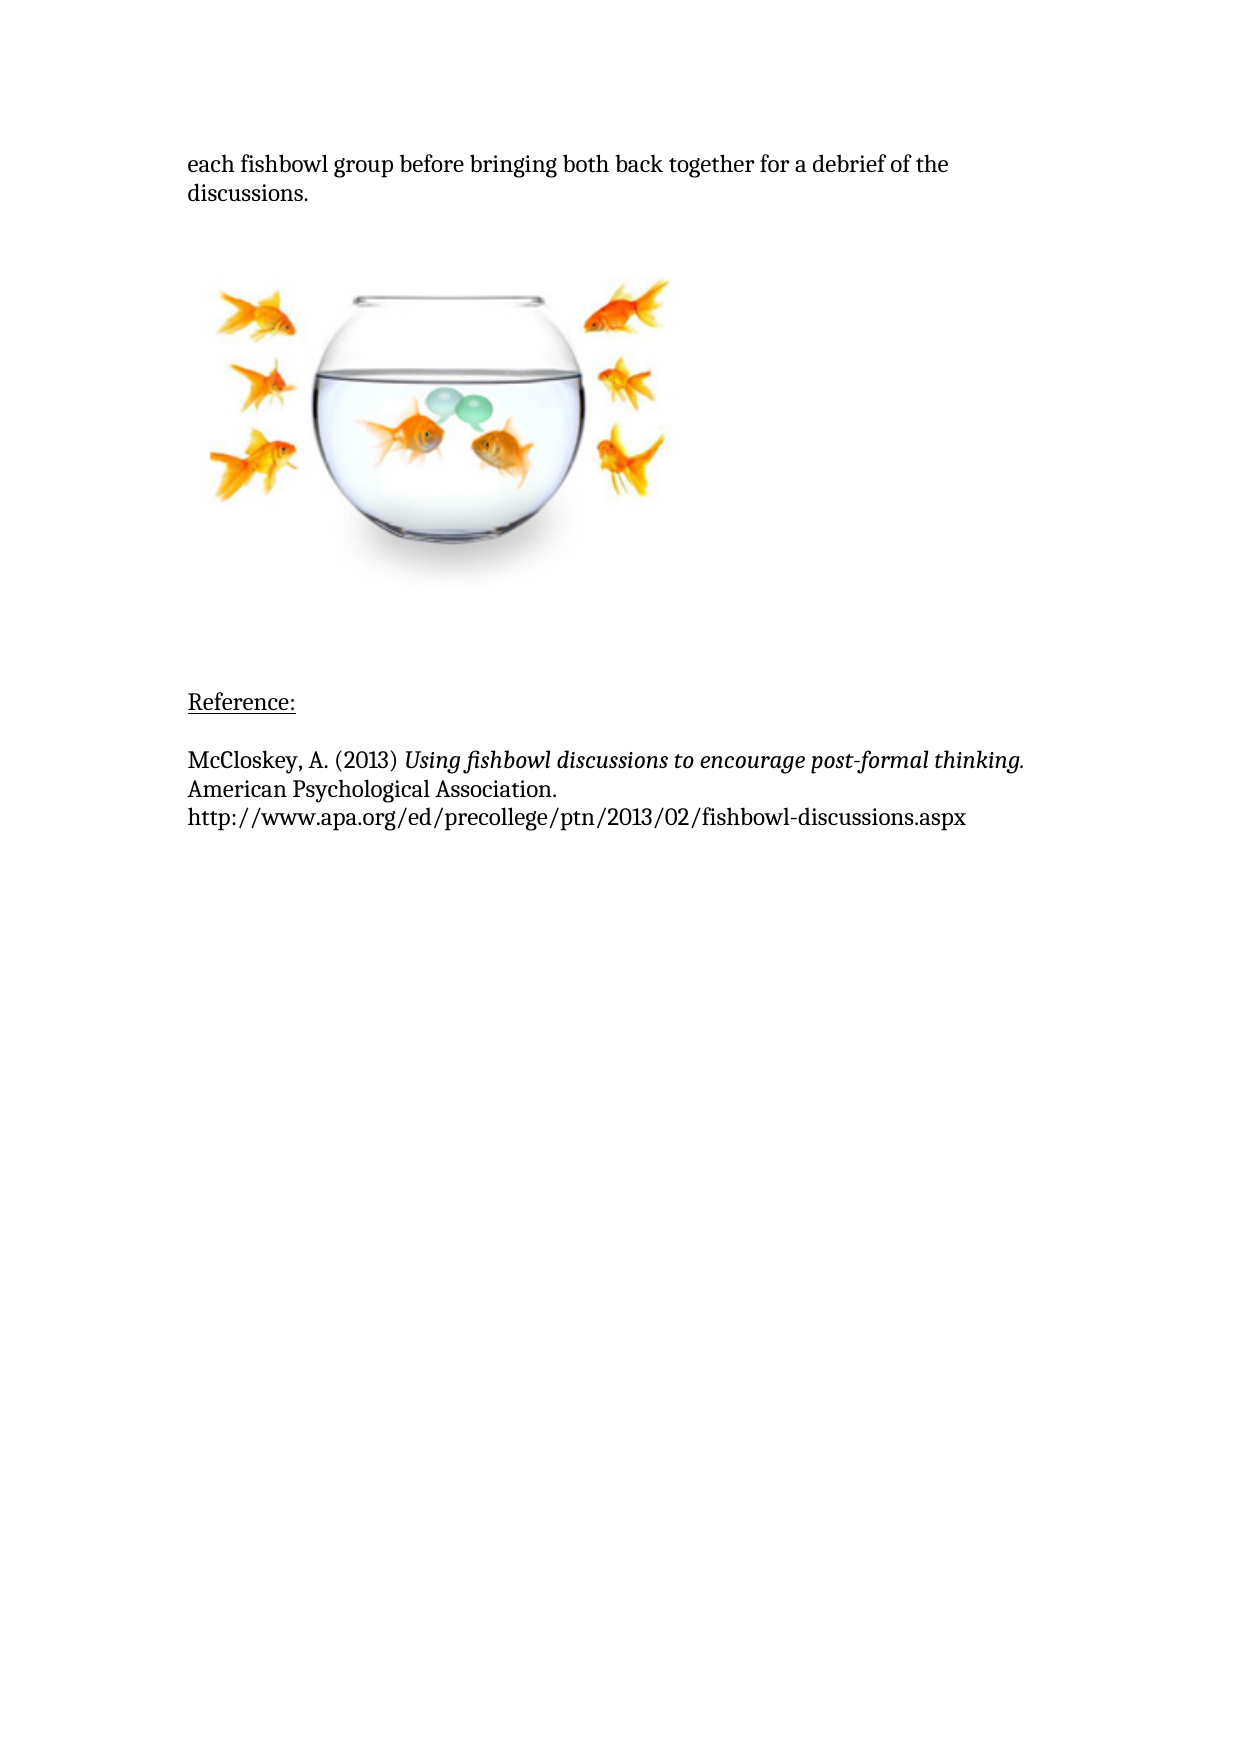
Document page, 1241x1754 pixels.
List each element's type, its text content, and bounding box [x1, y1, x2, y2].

text Reference: [187, 688, 1053, 717]
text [187, 150, 1053, 207]
picture [187, 265, 693, 602]
text McCloskey, A. (2013) Using fishbowl discussions to encourage post-formal thinking. American Psychological Association. http://www.apa.org/ed/precollege/ptn/2013/02/fishbowl-discussions.aspx [187, 746, 1053, 832]
